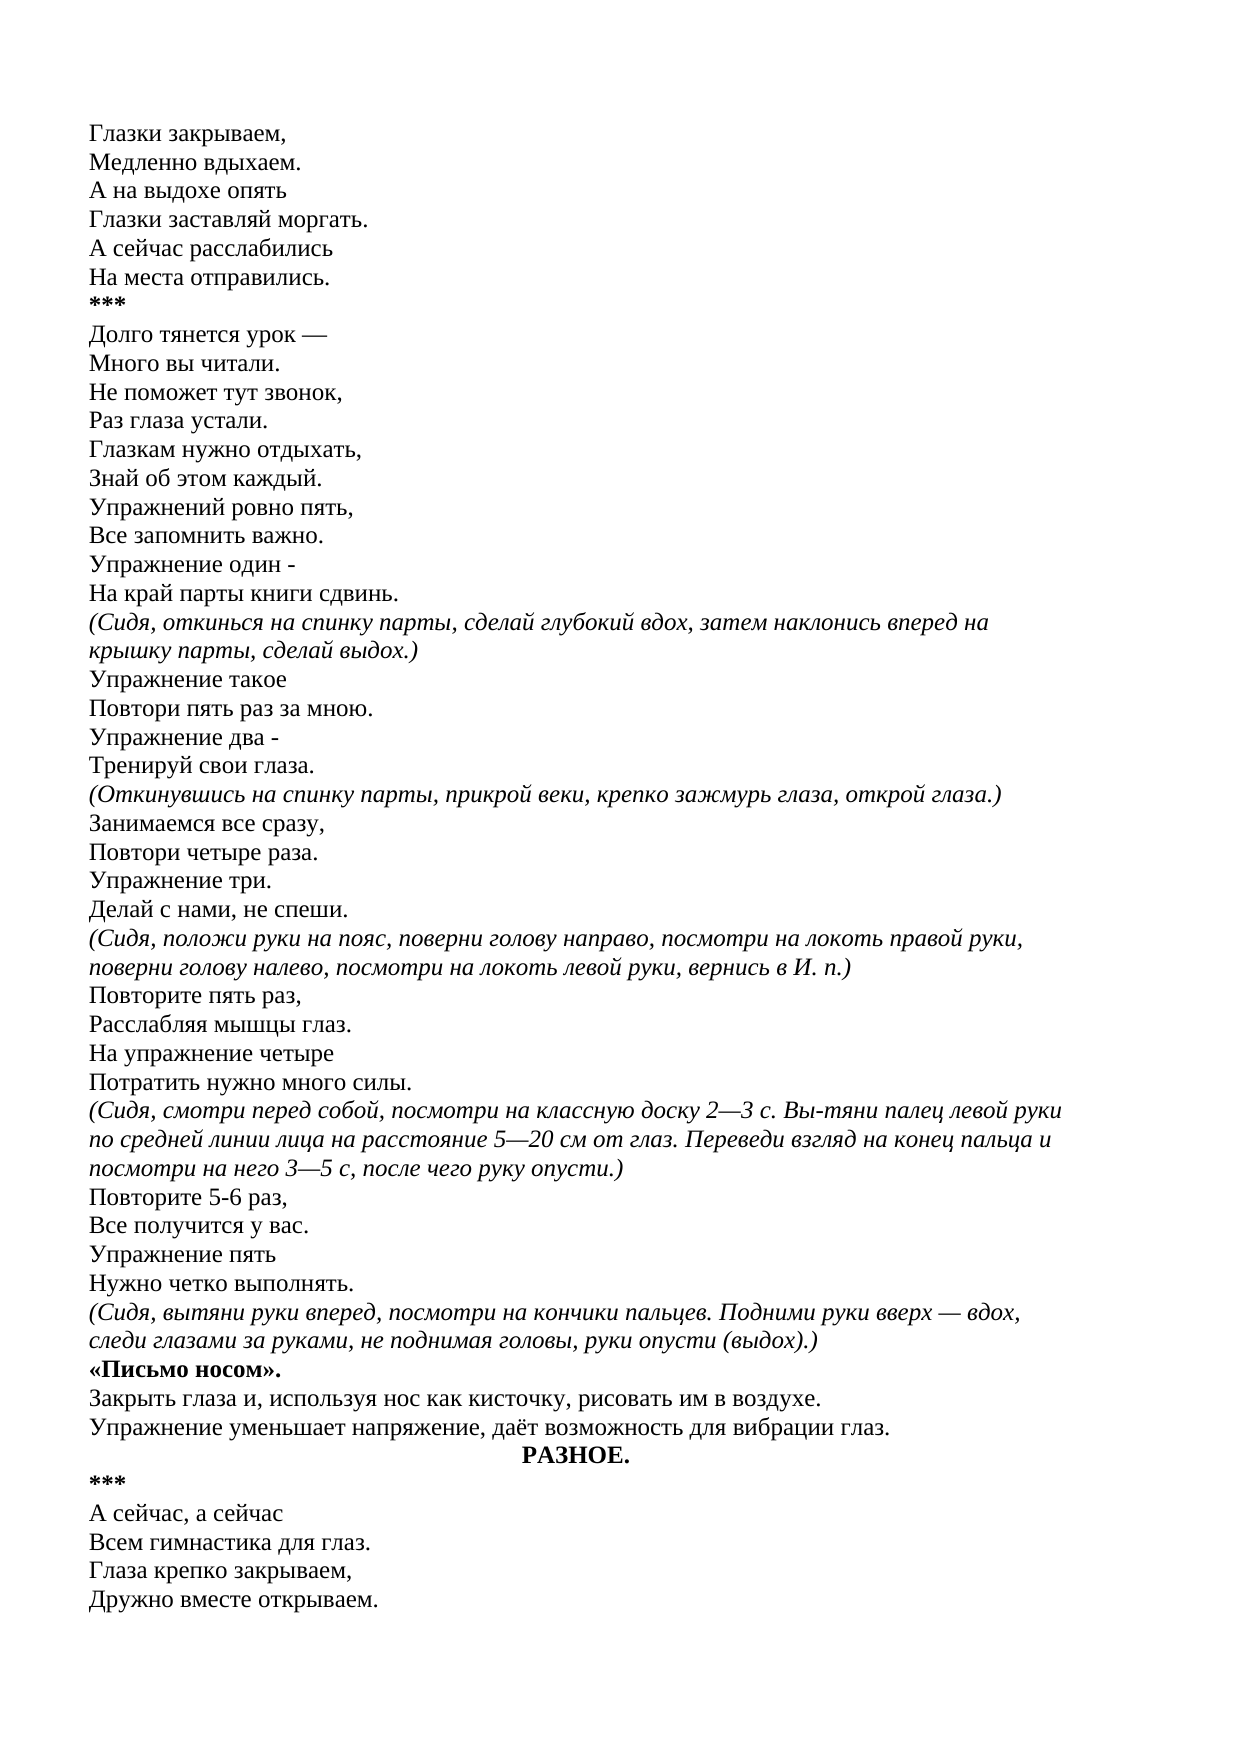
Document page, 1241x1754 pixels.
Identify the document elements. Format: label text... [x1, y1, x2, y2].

text Упражнение такое [88, 664, 1063, 693]
text Тренируй свои глаза. [88, 751, 1063, 779]
text На край парты книги сдвинь. [88, 578, 1063, 607]
text Повторите пять раз, [88, 981, 1063, 1009]
text «Письмо носом». [88, 1354, 1063, 1383]
text Не поможет тут звонок, [88, 377, 1063, 406]
text Глаза крепко закрываем, [88, 1556, 1063, 1584]
text Упражнений ровно пять, [88, 492, 1063, 521]
text Закрыть глаза и, используя нос как кисточку, рисовать им в воздухе. [88, 1383, 1063, 1412]
text Упражнение два - [88, 722, 1063, 751]
text Упражнение уменьшает напряжение, даёт возможность для вибрации глаз. [88, 1412, 1063, 1441]
text (Сидя, вытяни руки вперед, посмотри на кончики пальцев. Подними руки вверх — вдох, следи глазами за руками, не поднимая головы, руки опусти (выдох).) [88, 1297, 1063, 1354]
text (Откинувшись на спинку парты, прикрой веки, крепко зажмурь глаза, открой глаза.) [88, 779, 1063, 808]
text Всем гимнастика для глаз. [88, 1527, 1063, 1556]
text Упражнение пять [88, 1239, 1063, 1268]
text Делай с нами, не спеши. [88, 894, 1063, 923]
text (Сидя, откинься на спинку парты, сделай глубокий вдох, затем наклонись вперед на крышку парты, сделай выдох.) [88, 607, 1063, 664]
text *** [88, 291, 1063, 319]
text Дружно вместе открываем. [88, 1584, 1063, 1613]
text На упражнение четыре [88, 1038, 1063, 1067]
text Потратить нужно много силы. [88, 1067, 1063, 1096]
text Повторите 5-6 раз, [88, 1182, 1063, 1211]
text Много вы читали. [88, 348, 1063, 377]
text Нужно четко выполнять. [88, 1268, 1063, 1297]
text (Сидя, смотри перед собой, посмотри на классную доску 2—3 с. Вы-тяни палец левой руки по средней линии лица на расстояние 5—20 см от глаз. Переведи взгляд на конец пальца и посмотри на него 3—5 с, после чего руку опусти.) [88, 1096, 1063, 1182]
text Расслабляя мышцы глаз. [88, 1009, 1063, 1038]
text Упражнение три. [88, 866, 1063, 894]
text Все запомнить важно. [88, 521, 1063, 549]
text Все получится у вас. [88, 1211, 1063, 1239]
text А сейчас, а сейчас [88, 1498, 1063, 1527]
text (Сидя, положи руки на пояс, поверни голову направо, посмотри на локоть правой руки, поверни голову налево, посмотри на локоть левой руки, вернись в И. п.) [88, 923, 1063, 981]
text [88, 118, 1063, 291]
text Раз глаза устали. [88, 406, 1063, 434]
text Повтори пять раз за мною. [88, 693, 1063, 722]
text Глазкам нужно отдыхать, [88, 434, 1063, 463]
text РАЗНОЕ. [88, 1441, 1063, 1469]
text Занимаемся все сразу, [88, 808, 1063, 837]
text Повтори четыре раза. [88, 837, 1063, 866]
text *** [88, 1469, 1063, 1498]
text Знай об этом каждый. [88, 463, 1063, 492]
text Упражнение один - [88, 549, 1063, 578]
text Долго тянется урок — [88, 319, 1063, 348]
